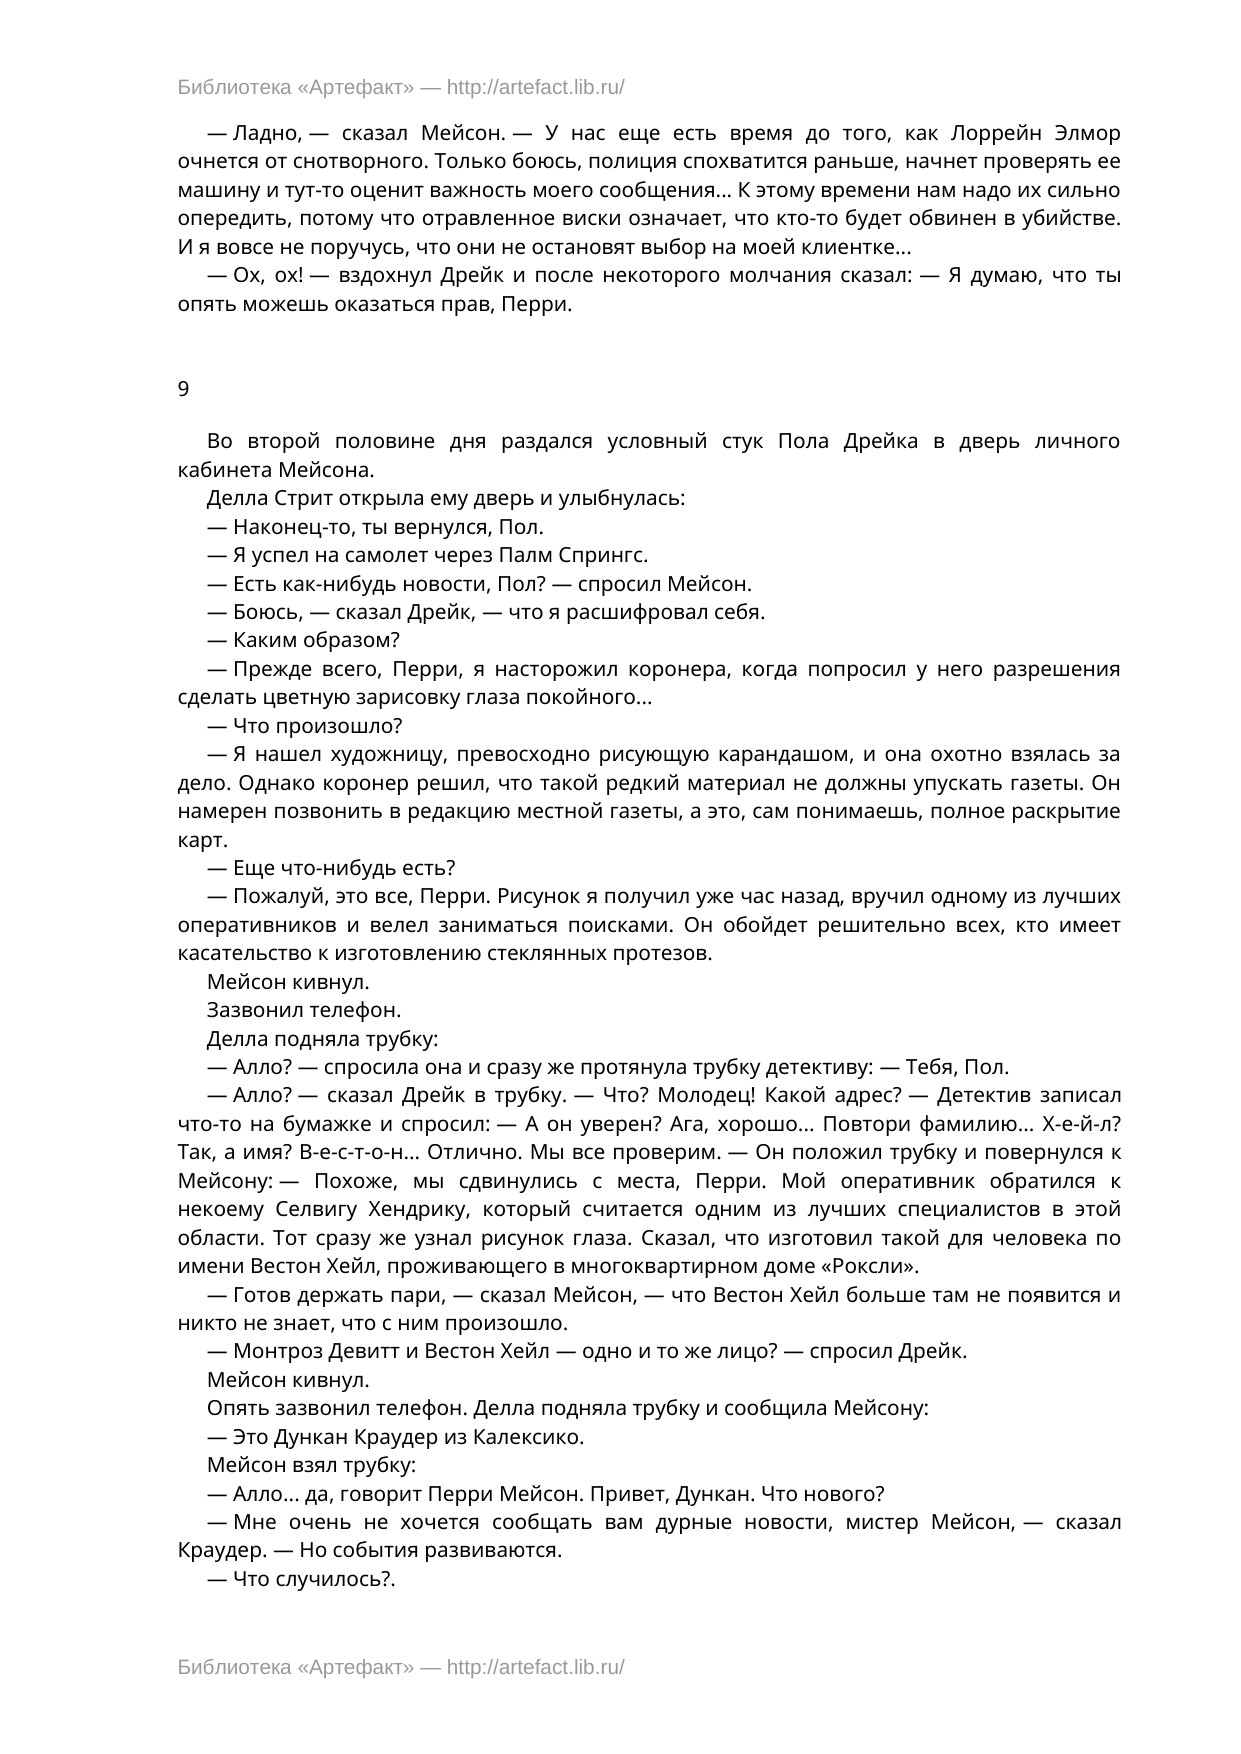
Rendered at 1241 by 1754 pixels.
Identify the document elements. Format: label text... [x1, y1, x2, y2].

text Делла Стрит открыла ему дверь и улыбнулась: [177, 483, 1122, 512]
text Мейсон взял трубку: [177, 1450, 1122, 1479]
text — Что случилось?. [177, 1564, 1122, 1592]
text — Еще что-нибудь есть? [177, 853, 1122, 882]
text Опять зазвонил телефон. Делла подняла трубку и сообщила Мейсону: [177, 1393, 1122, 1422]
text — Ох, ох! — вздохнул Дрейк и после некоторого молчания сказал: — Я думаю, что ты опять можешь оказаться прав, Перри. [177, 260, 1122, 317]
text — Есть как-нибудь новости, Пол? — спросил Мейсон. [177, 569, 1122, 597]
text Делла подняла трубку: [177, 1024, 1122, 1052]
text — Мне очень не хочется сообщать вам дурные новости, мистер Мейсон, — сказал Краудер. — Но события развиваются. [177, 1507, 1122, 1564]
text Во второй половине дня раздался условный стук Пола Дрейка в дверь личного кабинета Мейсона. [177, 427, 1122, 483]
text — Я нашел художницу, превосходно рисующую карандашом, и она охотно взялась за дело. Однако коронер решил, что такой редкий материал не должны упускать газеты. Он намерен позвонить в редакцию местной газеты, а это, сам понимаешь, полное раскрытие карт. [177, 739, 1122, 853]
text — Алло... да, говорит Перри Мейсон. Привет, Дункан. Что нового? [177, 1479, 1122, 1507]
text — Что произошло? [177, 711, 1122, 739]
text — Это Дункан Краудер из Калексико. [177, 1422, 1122, 1450]
text — Каким образом? [177, 626, 1122, 654]
text — Монтроз Девитт и Вестон Хейл — одно и то же лицо? — спросил Дрейк. [177, 1337, 1122, 1365]
text — Пожалуй, это все, Перри. Рисунок я получил уже час назад, вручил одному из лучших оперативников и велел заниматься поисками. Он обойдет решительно всех, кто имеет касательство к изготовлению стеклянных протезов. [177, 882, 1122, 967]
text — Я успел на самолет через Палм Спрингс. [177, 540, 1122, 569]
text 9 [177, 317, 1122, 427]
text — Ладно, — сказал Мейсон. — У нас еще есть время до того, как Лоррейн Элмор очнется от снотворного. Только боюсь, полиция спохватится раньше, начнет проверять ее машину и тут-то оценит важность моего сообщения... К этому времени нам надо их сильно опередить, потому что отравленное виски означает, что кто-то будет обвинен в убийстве. И я вовсе не поручусь, что они не остановят выбор на моей клиентке... [177, 118, 1122, 260]
text — Прежде всего, Перри, я насторожил коронера, когда попросил у него разрешения сделать цветную зарисовку глаза покойного... [177, 654, 1122, 711]
text Зазвонил телефон. [177, 995, 1122, 1024]
text — Наконец-то, ты вернулся, Пол. [177, 512, 1122, 540]
text — Алло? — сказал Дрейк в трубку. — Что? Молодец! Какой адрес? — Детектив записал что-то на бумажке и спросил: — А он уверен? Ага, хорошо... Повтори фамилию... Х-е-й-л? Так, а имя? В-е-с-т-о-н... Отлично. Мы все проверим. — Он положил трубку и повернулся к Мейсону: — Похоже, мы сдвинулись с места, Перри. Мой оперативник обратился к некоему Селвигу Хендрику, который считается одним из лучших специалистов в этой области. Тот сразу же узнал рисунок глаза. Сказал, что изготовил такой для человека по имени Вестон Хейл, проживающего в многоквартирном доме «Роксли». [177, 1081, 1122, 1280]
text Мейсон кивнул. [177, 967, 1122, 995]
text Мейсон кивнул. [177, 1365, 1122, 1393]
text — Алло? — спросила она и сразу же протянула трубку детективу: — Тебя, Пол. [177, 1052, 1122, 1081]
text — Готов держать пари, — сказал Мейсон, — что Вестон Хейл больше там не появится и никто не знает, что с ним произошло. [177, 1280, 1122, 1337]
text — Боюсь, — сказал Дрейк, — что я расшифровал себя. [177, 597, 1122, 626]
